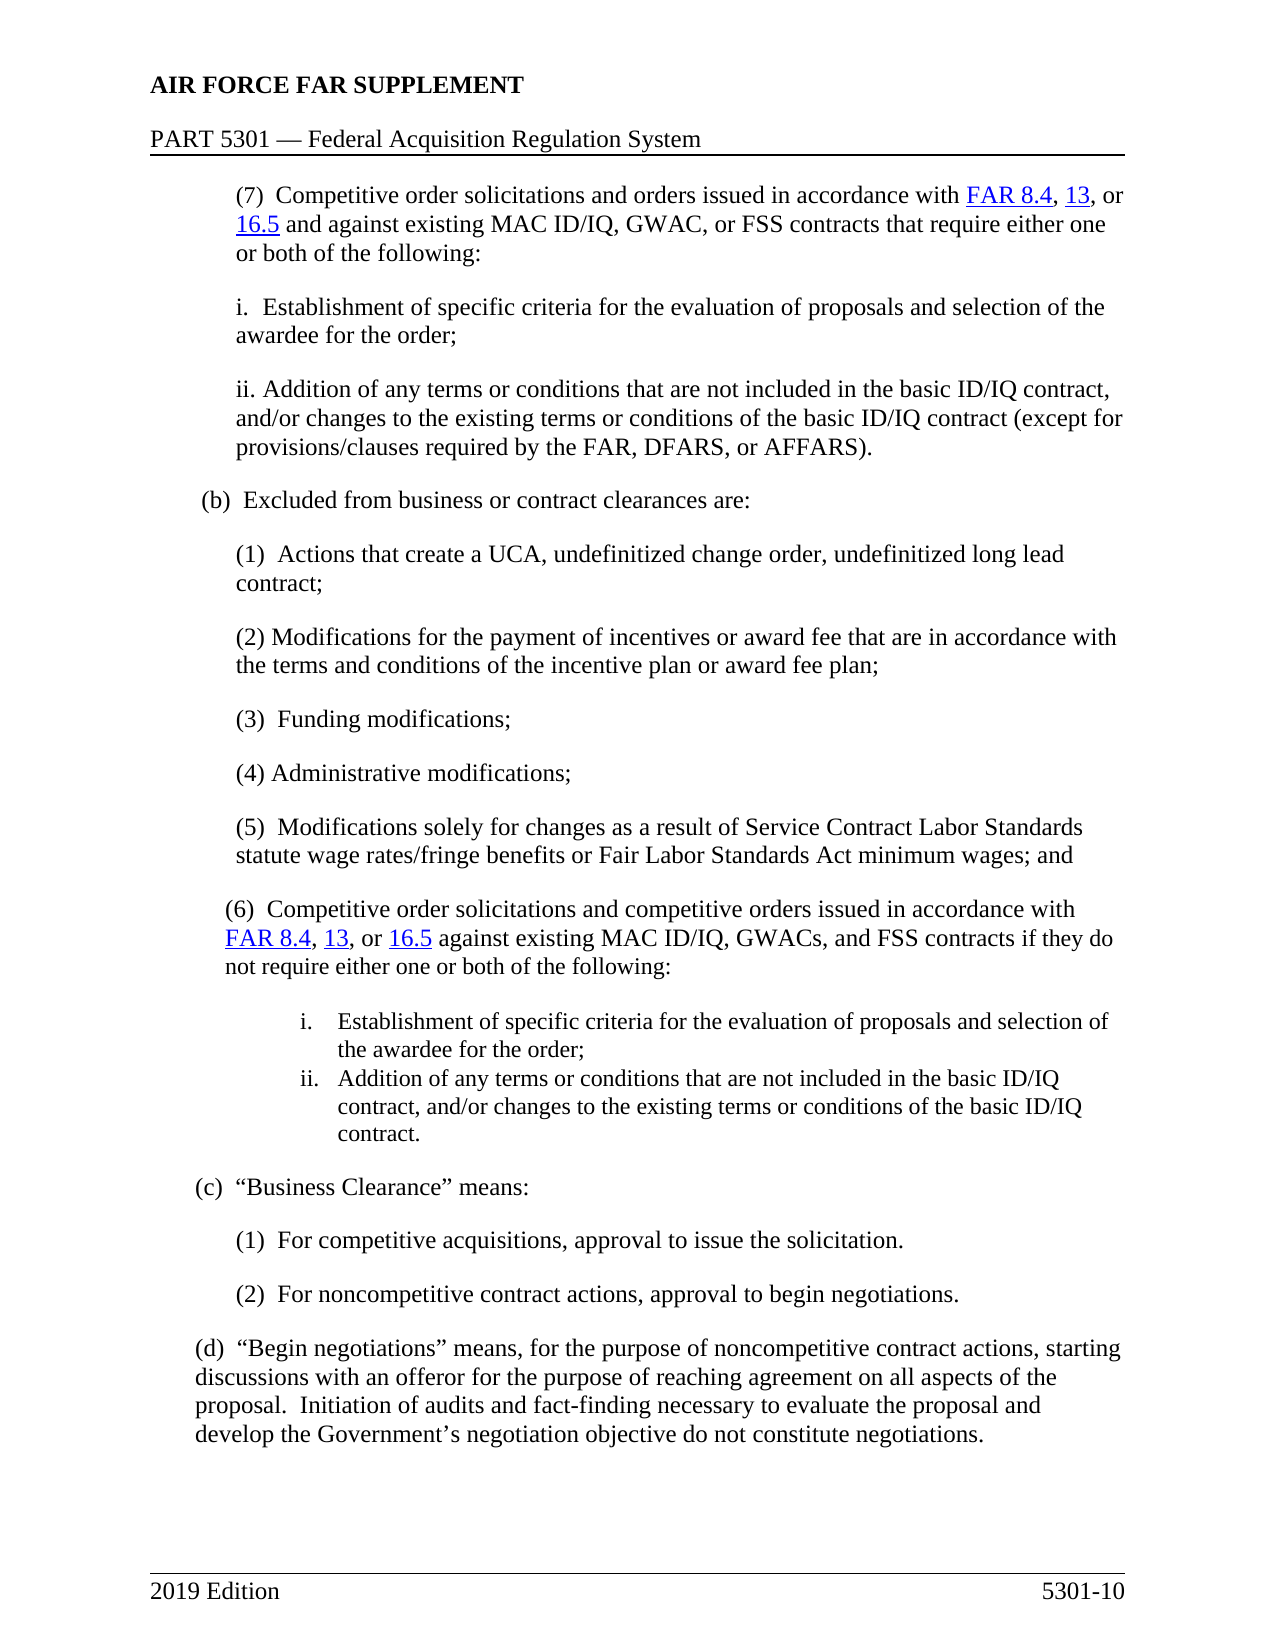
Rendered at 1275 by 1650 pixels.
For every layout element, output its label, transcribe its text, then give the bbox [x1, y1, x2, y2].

list (2) Modifications for the payment of incentives or award fee that are in accordance with the terms and conditions of the incentive plan or award fee plan; [236, 622, 1125, 679]
list (2) For noncompetitive contract actions, approval to begin negotiations. [236, 1279, 1125, 1308]
list ii. Addition of any terms or conditions that are not included in the basic ID/IQ contract, and/or changes to the existing terms or conditions of the basic ID/IQ contract (except for provisions/clauses required by the FAR, DFARS, or AFFARS). [236, 374, 1125, 461]
text (6) Competitive order solicitations and competitive orders issued in accordance with FAR 8.4, 13, or 16.5 against existing MAC ID/IQ, GWACs, and FSS contracts if they do not require either one or both of the following: [225, 894, 1125, 979]
list i. Establishment of specific criteria for the evaluation of proposals and selection of the awardee for the order; [236, 292, 1125, 349]
list (d) “Begin negotiations” means, for the purpose of noncompetitive contract actions, starting discussions with an offeror for the purpose of reaching agreement on all aspects of the proposal. Initiation of audits and fact-finding necessary to evaluate the proposal and develop the Government’s negotiation objective do not constitute negotiations. [195, 1333, 1125, 1448]
list Addition of any terms or conditions that are not included in the basic ID/IQ contract, and/or changes to the existing terms or conditions of the basic ID/IQ contract. [300, 1064, 1125, 1147]
list (7) Competitive order solicitations and orders issued in accordance with FAR 8.4, 13, or 16.5 and against existing MAC ID/IQ, GWAC, or FSS contracts that require either one or both of the following: [236, 181, 1125, 267]
list (b) Excluded from business or contract clearances are: [195, 486, 1125, 514]
list (3) Funding modifications; [236, 704, 1125, 733]
list (1) For competitive acquisitions, approval to issue the solicitation. [236, 1226, 1125, 1254]
list (4) Administrative modifications; [236, 758, 1125, 787]
list (5) Modifications solely for changes as a result of Service Contract Labor Standards statute wage rates/fringe benefits or Fair Labor Standards Act minimum wages; and [236, 812, 1125, 869]
list (1) Actions that create a UCA, undefinitized change order, undefinitized long lead contract; [236, 539, 1125, 597]
list Establishment of specific criteria for the evaluation of proposals and selection of the awardee for the order; [300, 1007, 1125, 1062]
list (c) “Business Clearance” means: [195, 1172, 1125, 1201]
